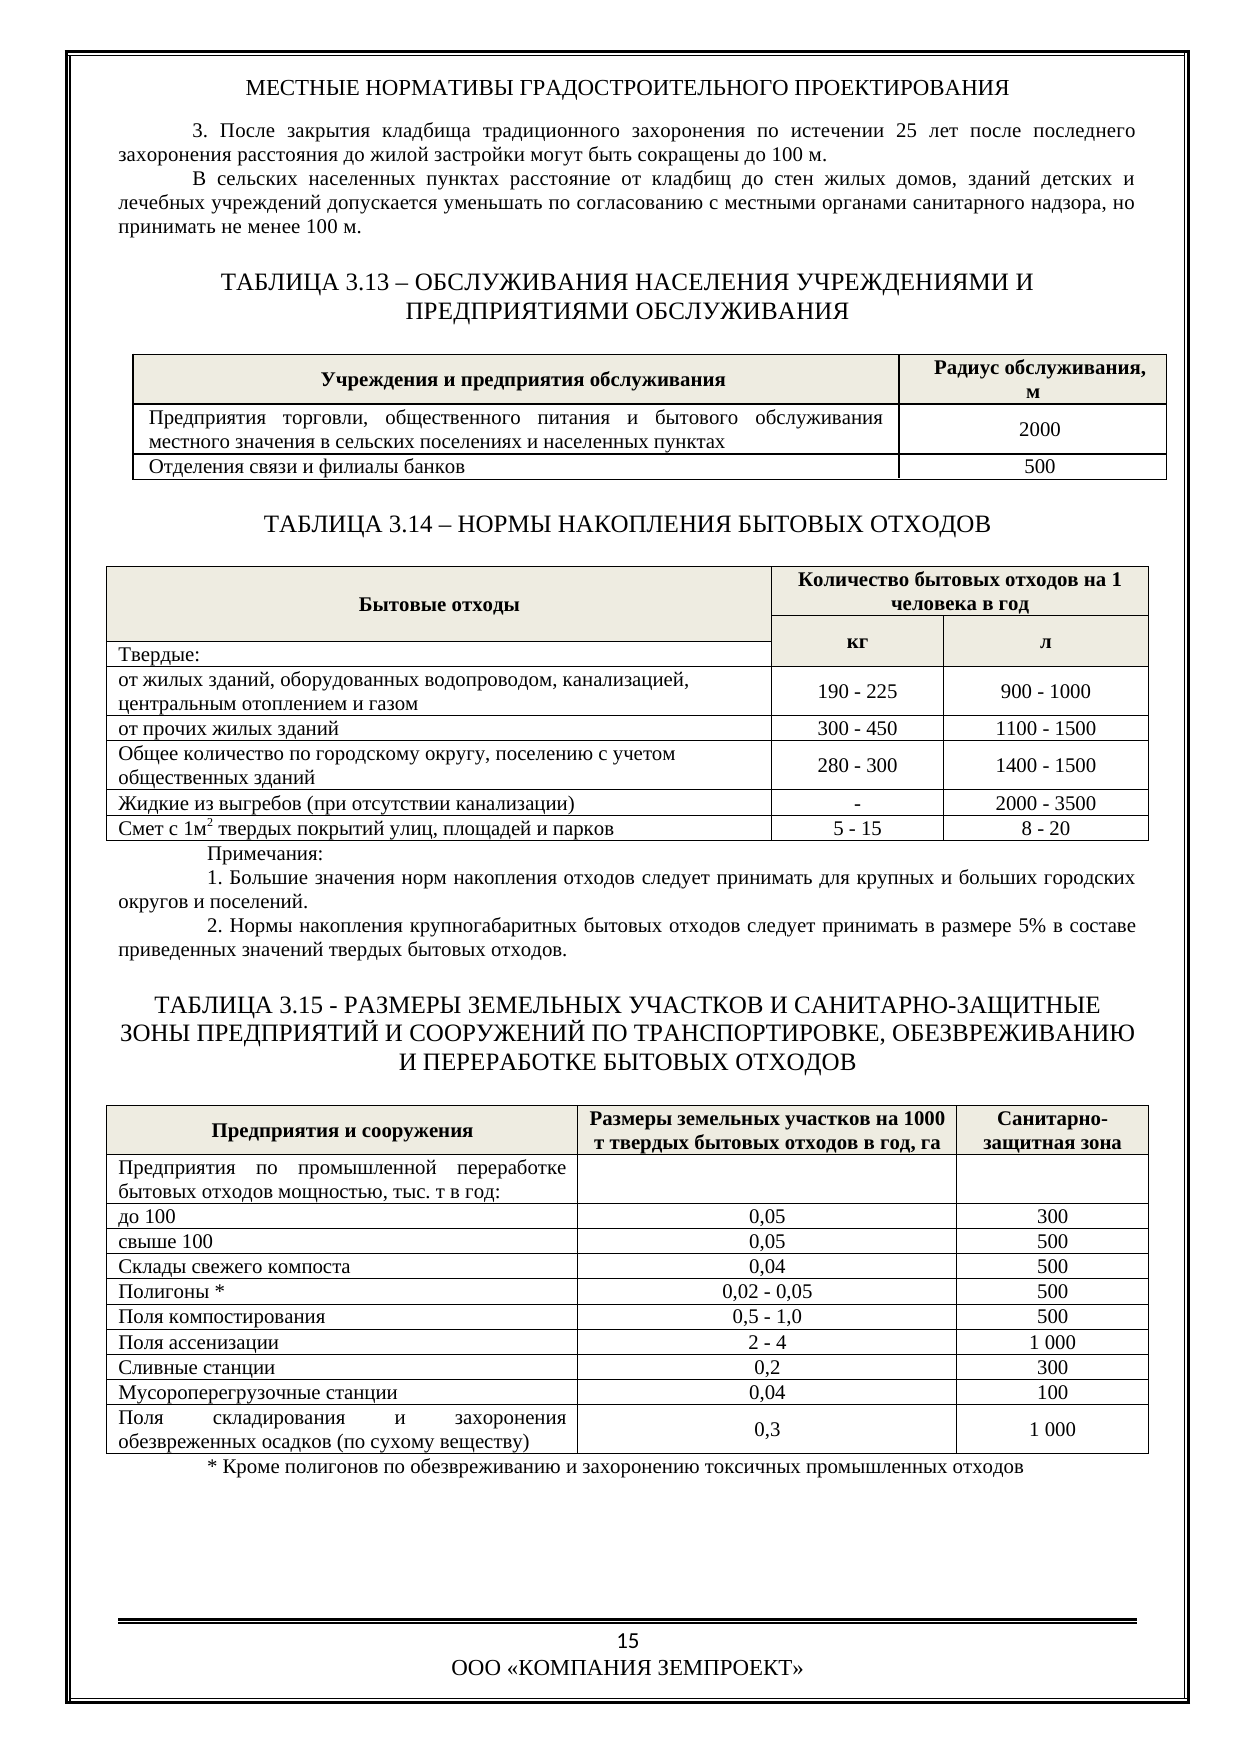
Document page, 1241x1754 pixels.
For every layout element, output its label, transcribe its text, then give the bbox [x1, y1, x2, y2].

table_cell от жилых зданий, оборудованных водопроводом, канализацией, центральным отоплением и газом [107, 667, 771, 715]
table_cell 500 [900, 455, 1166, 478]
table_cell - [772, 790, 943, 814]
table_header Радиус обслуживания, м [900, 355, 1166, 403]
table_cell Жидкие из выгребов (при отсутствии канализации) [107, 790, 771, 814]
text В сельских населенных пунктах расстояние от кладбищ до стен жилых домов, зданий детских и лечебных учреждений допускается уменьшать по согласованию с местными органами санитарного надзора, но принимать не менее 100 м. [118, 166, 1137, 238]
table_cell Склады свежего компоста [107, 1254, 577, 1278]
table_cell до 100 [107, 1204, 577, 1228]
table_header Размеры земельных участков на 1000 т твердых бытовых отходов в год, га [578, 1106, 956, 1154]
text 1. Большие значения норм накопления отходов следует принимать для крупных и больших городских округов и поселений. [118, 865, 1137, 913]
table_cell 300 - 450 [772, 716, 943, 740]
table_cell 0,04 [578, 1380, 956, 1404]
table_cell Мусороперегрузочные станции [107, 1380, 577, 1404]
table_cell 300 [957, 1204, 1148, 1228]
table_cell 190 - 225 [772, 667, 943, 715]
table_cell 0,05 [578, 1229, 956, 1253]
table_cell кг [772, 616, 943, 666]
table_cell Предприятия по промышленной переработке бытовых отходов мощностью, тыс. т в год: [107, 1155, 577, 1203]
table_cell 900 - 1000 [944, 667, 1148, 715]
table_cell 0,5 - 1,0 [578, 1305, 956, 1328]
table_header Учреждения и предприятия обслуживания [134, 355, 898, 403]
table_cell 100 [957, 1380, 1148, 1404]
table_cell 1400 - 1500 [944, 741, 1148, 789]
table_cell 0,04 [578, 1254, 956, 1278]
table_cell 300 [957, 1355, 1148, 1379]
table_cell Поля компостирования [107, 1305, 577, 1328]
table_cell 2000 [900, 405, 1166, 453]
table_cell [957, 1155, 1148, 1203]
table_cell 1100 - 1500 [944, 716, 1148, 740]
table_cell 5 - 15 [772, 816, 943, 839]
table_header Санитарно-защитная зона [957, 1106, 1148, 1154]
text 2. Нормы накопления крупногабаритных бытовых отходов следует принимать в размере 5% в составе приведенных значений твердых бытовых отходов. [118, 913, 1137, 961]
text Таблица 3.15 - РАЗМЕРЫ ЗЕМЕЛЬНЫХ УЧАСТКОВ И САНИТАРНО-ЗАЩИТНЫЕ ЗОНЫ ПРЕДПРИЯТИЙ И СООРУЖЕНИЙ ПО ТРАНСПОРТИРОВКЕ, ОБЕЗВРЕЖИВАНИЮ И ПЕРЕРАБОТКЕ БЫТОВЫХ ОТХОДОВ [118, 990, 1137, 1076]
table_header Бытовые отходы [107, 567, 771, 641]
table_header Предприятия и сооружения [107, 1106, 577, 1154]
text Примечания: [118, 841, 1137, 865]
table_cell Общее количество по городскому округу, поселению с учетом общественных зданий [107, 741, 771, 789]
table_cell 500 [957, 1254, 1148, 1278]
table_cell 1 000 [957, 1330, 1148, 1354]
table_cell Смет с 1м2 твердых покрытий улиц, площадей и парков [107, 816, 771, 839]
table_cell 0,05 [578, 1204, 956, 1228]
text * Кроме полигонов по обезвреживанию и захоронению токсичных промышленных отходов [118, 1454, 1137, 1478]
table_cell Отделения связи и филиалы банков [134, 455, 898, 478]
table_cell Сливные станции [107, 1355, 577, 1379]
table_cell [578, 1155, 956, 1203]
table_cell 2 - 4 [578, 1330, 956, 1354]
table_cell 1 000 [957, 1405, 1148, 1453]
table_cell Полигоны * [107, 1279, 577, 1303]
table_cell 0,3 [578, 1405, 956, 1453]
text ТАБЛИЦА 3.14 – НОРМЫ НАКОПЛЕНИЯ БЫТОВЫХ ОТХОДОВ [118, 509, 1137, 537]
table_cell от прочих жилых зданий [107, 716, 771, 740]
table_cell 500 [957, 1229, 1148, 1253]
table_cell свыше 100 [107, 1229, 577, 1253]
text ТАБЛИЦА 3.13 – ОБСЛУЖИВАНИЯ НАСЕЛЕНИЯ УЧРЕЖДЕНИЯМИ И ПРЕДПРИЯТИЯМИ ОБСЛУЖИВАНИЯ [118, 267, 1137, 325]
table_cell Поля ассенизации [107, 1330, 577, 1354]
table_cell 2000 - 3500 [944, 790, 1148, 814]
table_cell Предприятия торговли, общественного питания и бытового обслуживания местного значения в сельских поселениях и населенных пунктах [134, 405, 898, 453]
table_cell 500 [957, 1305, 1148, 1328]
table_cell 500 [957, 1279, 1148, 1303]
table_cell 0,02 - 0,05 [578, 1279, 956, 1303]
table_header Количество бытовых отходов на 1 человека в год [772, 567, 1148, 615]
table_cell 280 - 300 [772, 741, 943, 789]
text 3. После закрытия кладбища традиционного захоронения по истечении 25 лет после последнего захоронения расстояния до жилой застройки могут быть сокращены до 100 м. [118, 118, 1137, 166]
table_cell 0,2 [578, 1355, 956, 1379]
table_cell л [944, 616, 1148, 666]
table_cell Поля складирования и захоронения обезвреженных осадков (по сухому веществу) [107, 1405, 577, 1453]
table_cell Твердые: [107, 642, 771, 666]
table_cell 8 - 20 [944, 816, 1148, 839]
